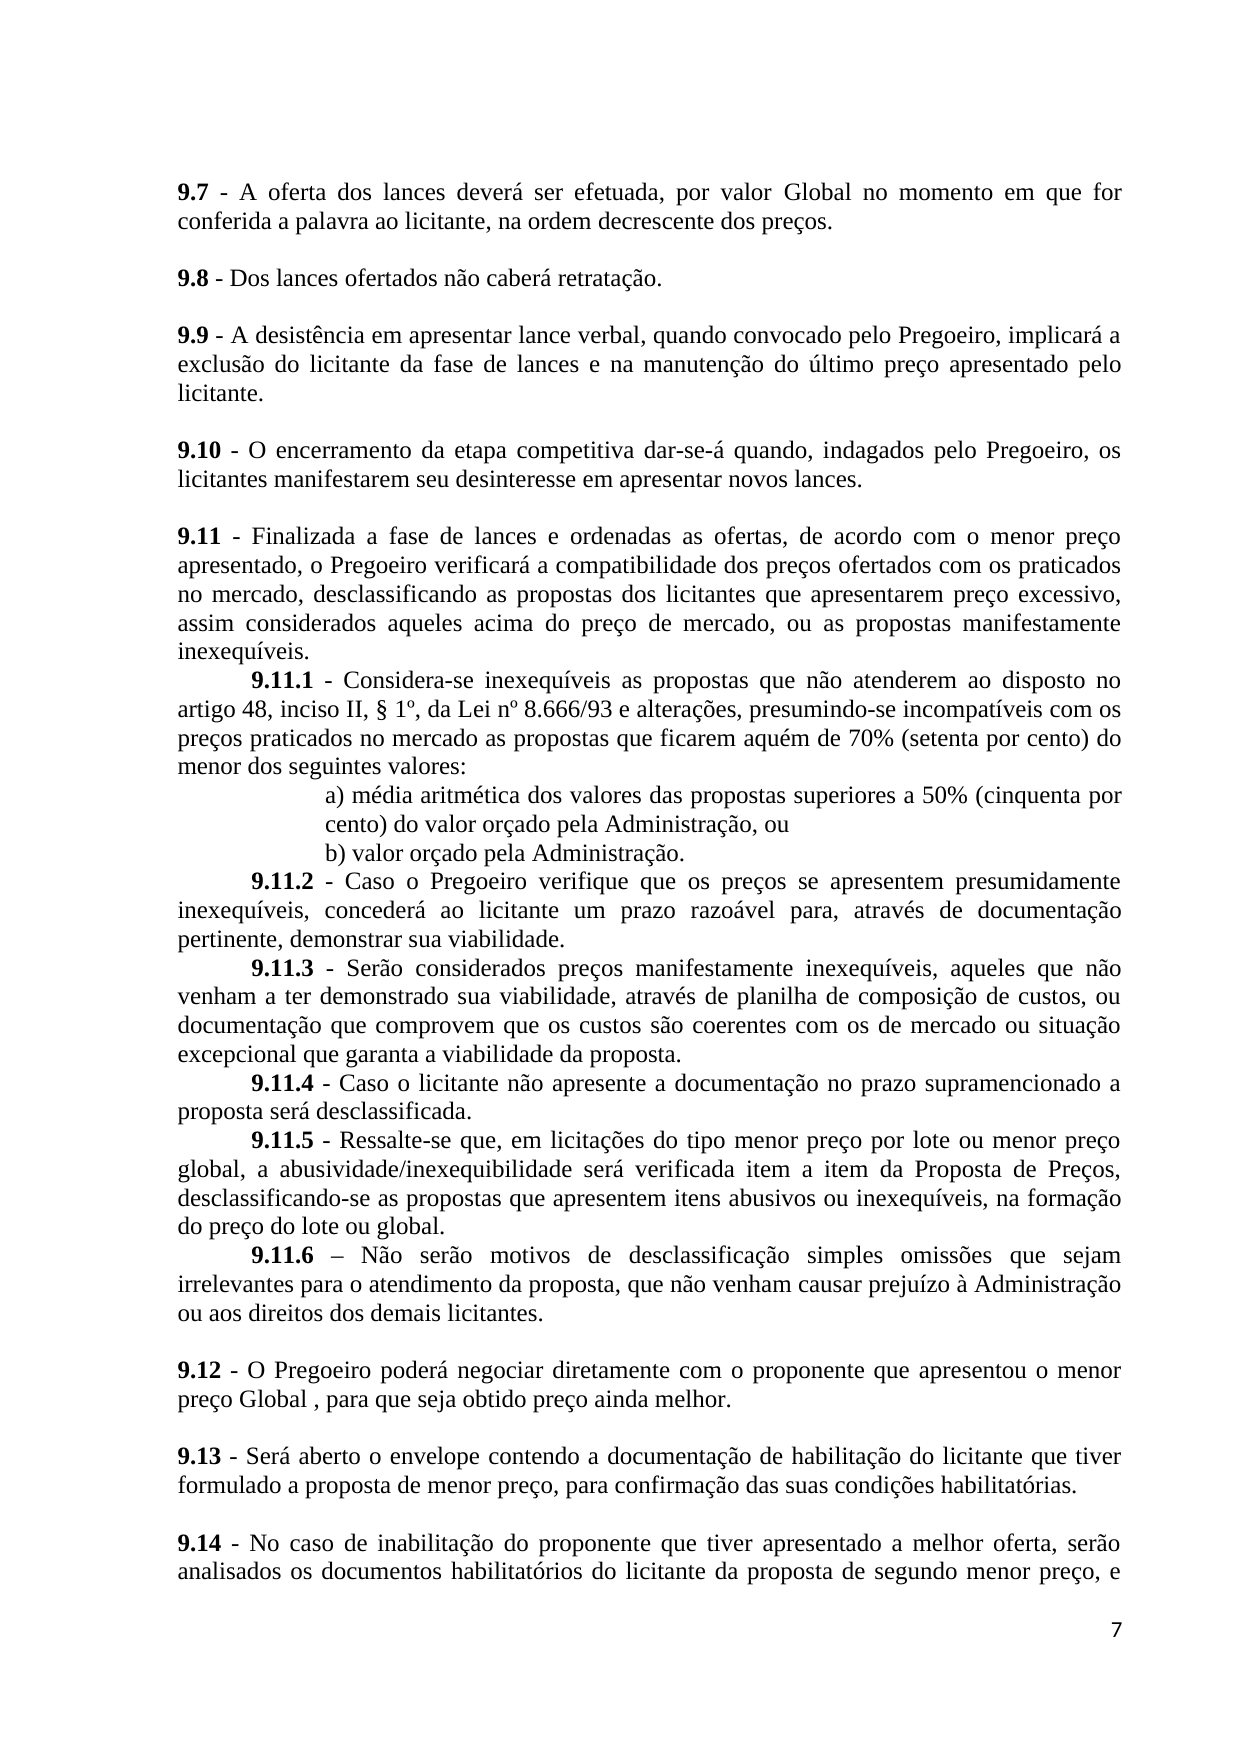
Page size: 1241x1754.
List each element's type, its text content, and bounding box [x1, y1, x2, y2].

text 9.9 - A desistência em apresentar lance verbal, quando convocado pelo Pregoeiro, implicará a exclusão do licitante da fase de lances e na manutenção do último preço apresentado pelo licitante. [177, 320, 1122, 406]
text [177, 1528, 1122, 1585]
text 9.11.5 - Ressalte-se que, em licitações do tipo menor preço por lote ou menor preço global, a abusividade/inexequibilidade será verificada item a item da Proposta de Preços, desclassificando-se as propostas que apresentem itens abusivos ou inexequíveis, na formação do preço do lote ou global. [177, 1125, 1122, 1240]
text 9.7 - A oferta dos lances deverá ser efetuada, por valor Global no momento em que for conferida a palavra ao licitante, na ordem decrescente dos preços. [177, 177, 1122, 235]
text b) valor orçado pela Administração. [251, 838, 1122, 866]
text 9.12 - O Pregoeiro poderá negociar diretamente com o proponente que apresentou o menor preço Global , para que seja obtido preço ainda melhor. [177, 1355, 1122, 1413]
text 9.13 - Será aberto o envelope contendo a documentação de habilitação do licitante que tiver formulado a proposta de menor preço, para confirmação das suas condições habilitatórias. [177, 1441, 1122, 1499]
text 9.10 - O encerramento da etapa competitiva dar-se-á quando, indagados pelo Pregoeiro, os licitantes manifestarem seu desinteresse em apresentar novos lances. [177, 435, 1122, 493]
text 9.11 - Finalizada a fase de lances e ordenadas as ofertas, de acordo com o menor preço apresentado, o Pregoeiro verificará a compatibilidade dos preços ofertados com os praticados no mercado, desclassificando as propostas dos licitantes que apresentarem preço excessivo, assim considerados aqueles acima do preço de mercado, ou as propostas manifestamente inexequíveis. [177, 521, 1122, 665]
text 9.11.1 - Considera-se inexequíveis as propostas que não atenderem ao disposto no artigo 48, inciso II, § 1º, da Lei nº 8.666/93 e alterações, presumindo-se incompatíveis com os preços praticados no mercado as propostas que ficarem aquém de 70% (setenta por cento) do menor dos seguintes valores: [177, 665, 1122, 780]
text 9.11.4 - Caso o licitante não apresente a documentação no prazo supramencionado a proposta será desclassificada. [177, 1068, 1122, 1125]
text 9.11.2 - Caso o Pregoeiro verifique que os preços se apresentem presumidamente inexequíveis, concederá ao licitante um prazo razoável para, através de documentação pertinente, demonstrar sua viabilidade. [177, 866, 1122, 953]
text a) média aritmética dos valores das propostas superiores a 50% (cinquenta por cento) do valor orçado pela Administração, ou [325, 780, 1122, 838]
text 9.11.3 - Serão considerados preços manifestamente inexequíveis, aqueles que não venham a ter demonstrado sua viabilidade, através de planilha de composição de custos, ou documentação que comprovem que os custos são coerentes com os de mercado ou situação excepcional que garanta a viabilidade da proposta. [177, 953, 1122, 1068]
text 9.8 - Dos lances ofertados não caberá retratação. [177, 263, 1122, 291]
text 9.11.6 – Não serão motivos de desclassificação simples omissões que sejam irrelevantes para o atendimento da proposta, que não venham causar prejuízo à Administração ou aos direitos dos demais licitantes. [177, 1240, 1122, 1326]
